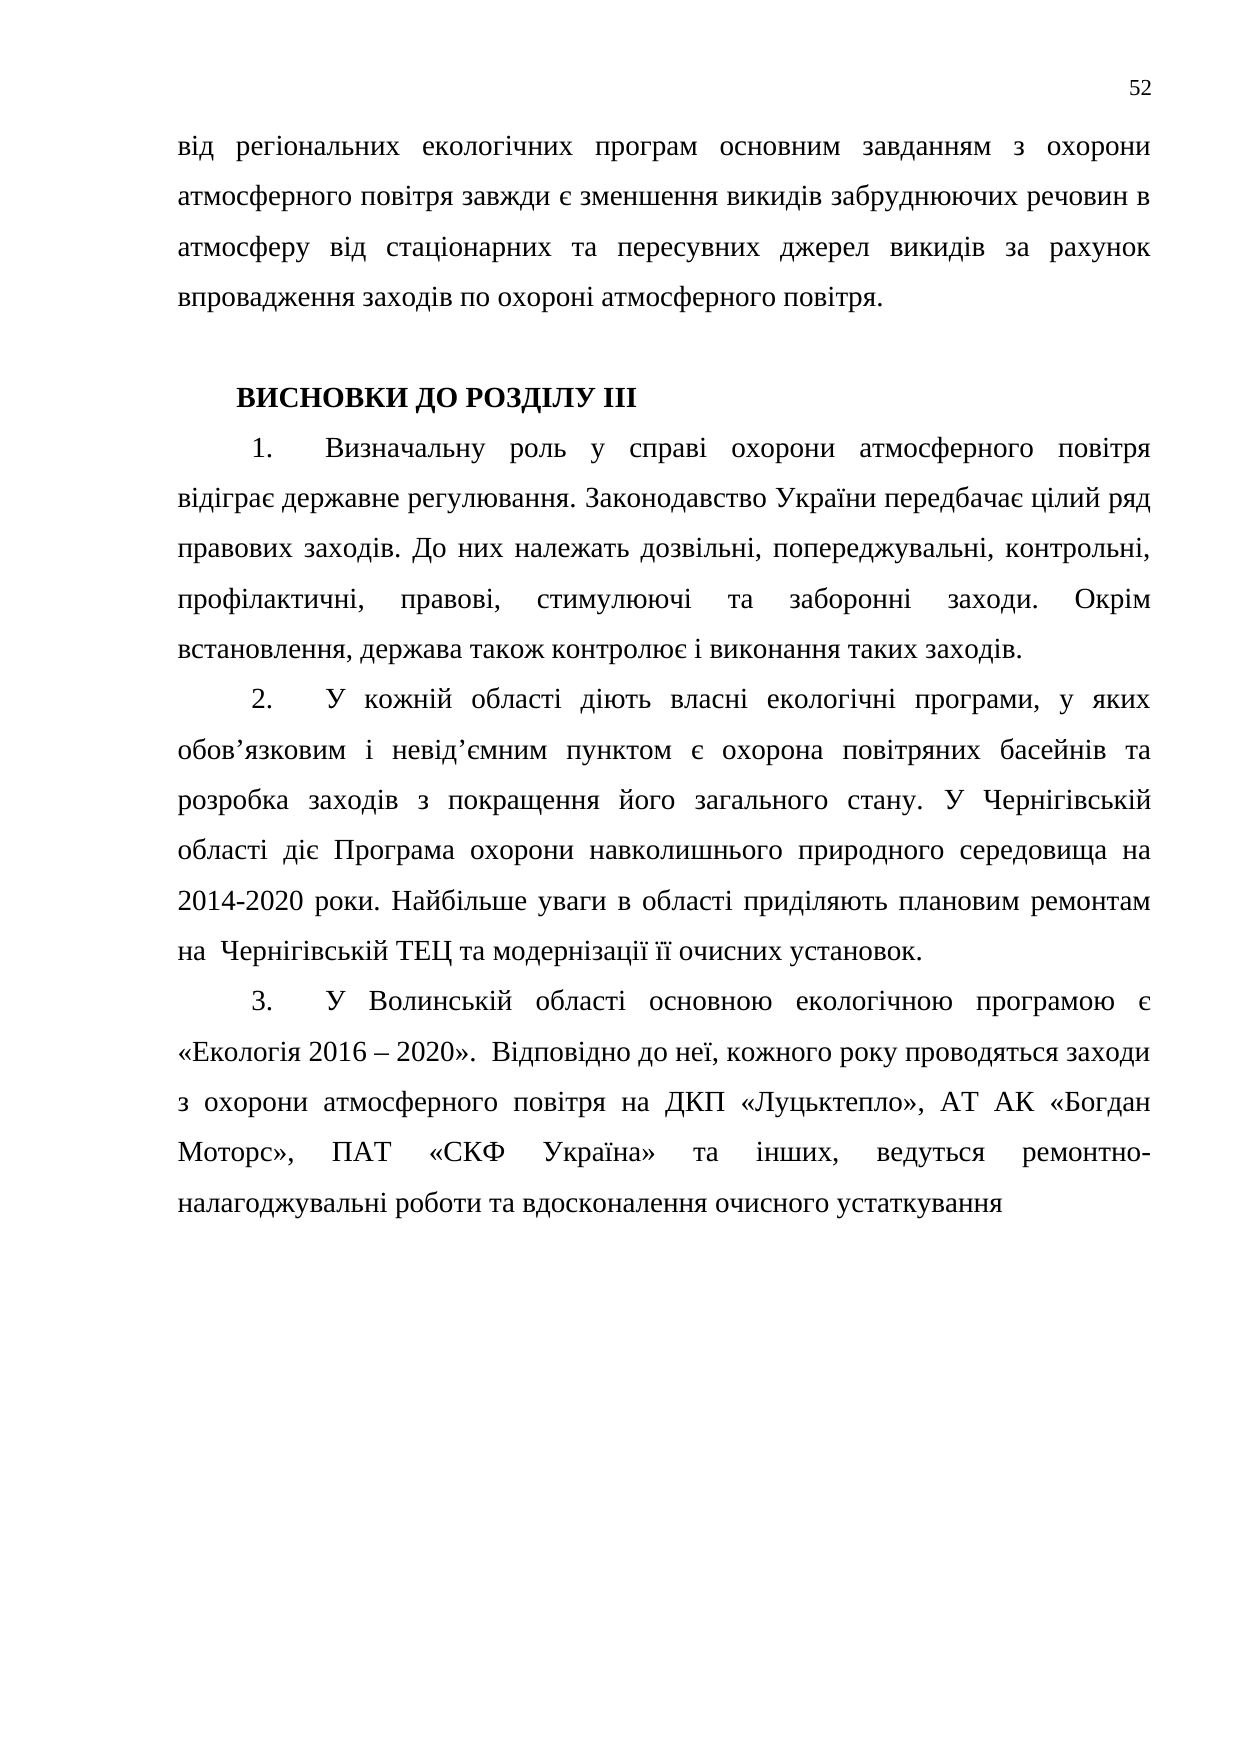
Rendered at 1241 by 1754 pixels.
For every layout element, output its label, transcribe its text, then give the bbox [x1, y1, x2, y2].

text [177, 128, 1152, 313]
list У кожній області діють власні екологічні програми, у яких обов’язковим і невід’ємним пунктом є охорона повітряних басейнів та розробка заходів з покращення його загального стану. У Чернігівській області діє Програма охорони навколишнього природного середовища на 2014-2020 роки. Найбільше уваги в області приділяють плановим ремонтам на Чернігівській ТЕЦ та модернізації її очисних установок. [177, 682, 1152, 967]
list У Волинській області основною екологічною програмою є «Екологія 2016 – 2020». Відповідно до неї, кожного року проводяться заходи з охорони атмосферного повітря на ДКП «Луцьктепло», АТ АК «Богдан Моторс», ПАТ «СКФ Україна» та інших, ведуться ремонтно-налагоджувальні роботи та вдосконалення очисного устаткування [177, 983, 1152, 1218]
text ВИСНОВКИ ДО РОЗДІЛУ ІІІ [177, 380, 1152, 413]
list Визначальну роль у справі охорони атмосферного повітря відіграє державне регулювання. Законодавство України передбачає цілий ряд правових заходів. До них належать дозвільні, попереджувальні, контрольні, профілактичні, правові, стимулюючі та заборонні заходи. Окрім встановлення, держава також контролює і виконання таких заходів. [177, 430, 1152, 665]
